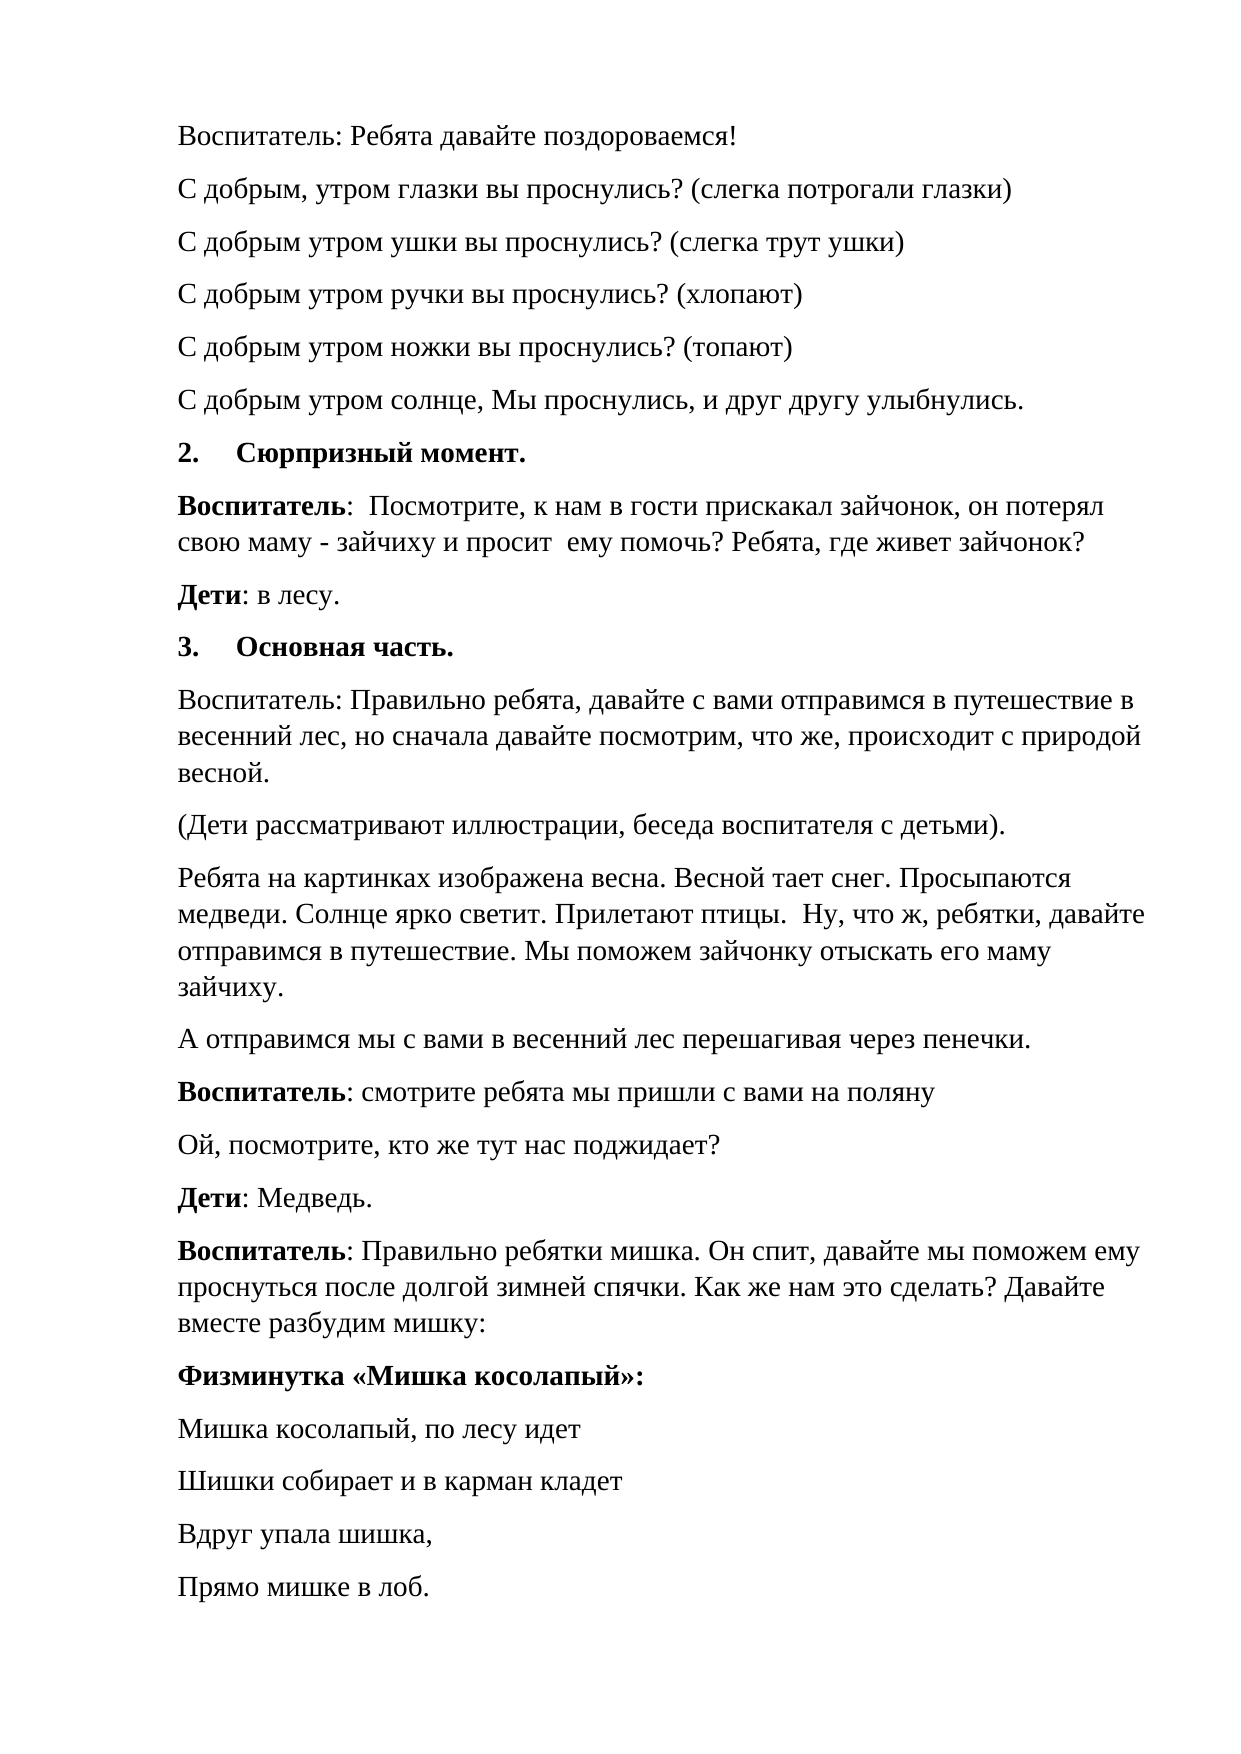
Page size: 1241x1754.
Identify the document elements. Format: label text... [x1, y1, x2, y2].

text (Дети рассматривают иллюстрации, беседа воспитателя с детьми). [177, 807, 1152, 841]
text Физминутка «Мишка косолапый»: [177, 1358, 1152, 1391]
text С добрым утром ушки вы проснулись? (слегка трут ушки) [177, 224, 1152, 257]
text Дети: в лесу. [177, 577, 1152, 610]
text С добрым утром солнце, Мы проснулись, и друг другу улыбнулись. [177, 382, 1152, 416]
text 3. Основная часть. [177, 629, 1152, 663]
text Ой, посмотрите, кто же тут нас поджидает? [177, 1127, 1152, 1161]
text С добрым утром ручки вы проснулись? (хлопают) [177, 277, 1152, 310]
text С добрым, утром глазки вы проснулись? (слегка потрогали глазки) [177, 171, 1152, 204]
text А отправимся мы с вами в весенний лес перешагивая через пенечки. [177, 1022, 1152, 1055]
text Дети: Медведь. [177, 1180, 1152, 1213]
text Воспитатель: Посмотрите, к нам в гости прискакал зайчонок, он потерял свою маму - зайчиху и просит ему помочь? Ребята, где живет зайчонок? [177, 488, 1152, 557]
text Воспитатель: смотрите ребята мы пришли с вами на поляну [177, 1074, 1152, 1108]
text 2. Сюрпризный момент. [177, 435, 1152, 468]
text Воспитатель: Правильно ребята, давайте с вами отправимся в путешествие в весенний лес, но сначала давайте посмотрим, что же, происходит с природой весной. [177, 682, 1152, 788]
text Воспитатель: Правильно ребятки мишка. Он спит, давайте мы поможем ему проснуться после долгой зимней спячки. Как же нам это сделать? Давайте вместе разбудим мишку: [177, 1233, 1152, 1339]
text Шишки собирает и в карман кладет [177, 1463, 1152, 1497]
text Вдруг упала шишка, [177, 1516, 1152, 1550]
text С добрым утром ножки вы проснулись? (топают) [177, 329, 1152, 363]
text Воспитатель: Ребята давайте поздороваемся! [177, 118, 1152, 152]
text Ребята на картинках изображена весна. Весной тает снег. Просыпаются медведи. Солнце ярко светит. Прилетают птицы. Ну, что ж, ребятки, давайте отправимся в путешествие. Мы поможем зайчонку отыскать его маму зайчиху. [177, 860, 1152, 1002]
text Мишка косолапый, по лесу идет [177, 1411, 1152, 1444]
text Прямо мишке в лоб. [177, 1569, 1152, 1603]
